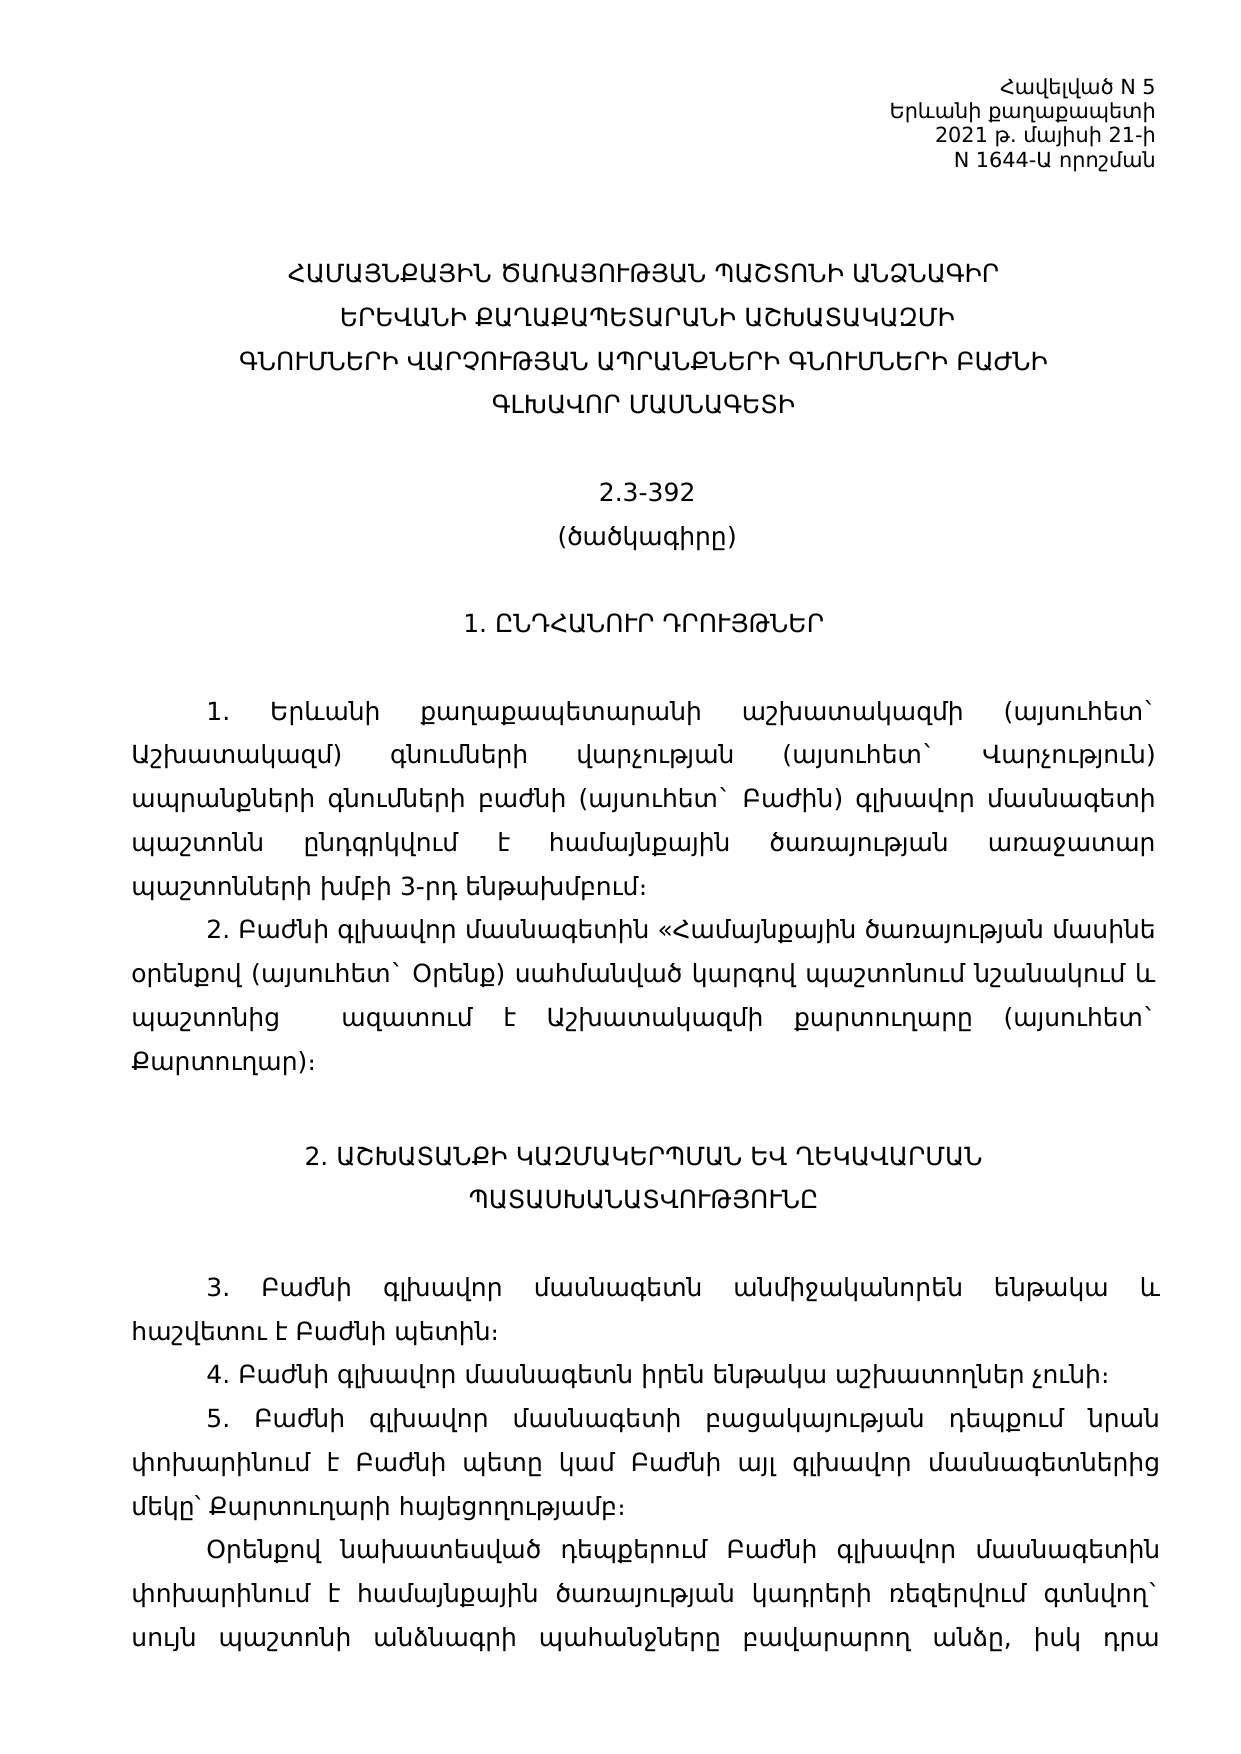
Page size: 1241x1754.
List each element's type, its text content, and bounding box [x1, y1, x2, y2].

text (ծածկագիրը) [131, 522, 1162, 551]
text 1. ԸՆԴՀԱՆՈՒՐ ԴՐՈՒՅԹՆԵՐ [131, 609, 1156, 639]
text ՀԱՄԱՅՆՔԱՅԻՆ ԾԱՌԱՅՈՒԹՅԱՆ ՊԱՇՏՈՆԻ ԱՆՁՆԱԳԻՐ [131, 259, 1156, 289]
subtitle ԵՐԵՎԱՆԻ ՔԱՂԱՔԱՊԵՏԱՐԱՆԻ ԱՇԽԱՏԱԿԱԶՄԻ [131, 303, 1155, 332]
text 2021 թ. մայիսի 21-ի [574, 123, 1156, 148]
text 3. Բաժնի գլխավոր մասնագետն անմիջականորեն ենթակա և հաշվետու է Բաժնի պետին։ [131, 1273, 1160, 1346]
text 2.3-392 [131, 478, 1162, 507]
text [131, 1536, 1160, 1652]
text 5. Բաժնի գլխավոր մասնագետի բացակայության դեպքում նրան փոխարինում է Բաժնի պետը կամ Բաժնի այլ գլխավոր մասնագետներից մեկը՝ Քարտուղարի հայեցողությամբ։ [131, 1404, 1160, 1521]
text N 1644-Ա որոշման [574, 148, 1156, 172]
text 1. Երևանի քաղաքապետարանի աշխատակազմի (այսուհետ` Աշխատակազմ) գնումների վարչության (այսուհետ` Վարչություն) ապրանքների գնումների բաժնի (այսուհետ` Բաժին) գլխավոր մասնագետի պաշտոնն ընդգրկվում է համայնքային ծառայության առաջատար պաշտոնների խմբի 3-րդ ենթախմբում։ [131, 697, 1156, 901]
subtitle ԳԼԽԱՎՈՐ ՄԱՍՆԱԳԵՏԻ [131, 391, 1155, 420]
text 2. Բաժնի գլխավոր մասնագետին «Համայնքային ծառայության մասինե օրենքով (այսուհետ` Օրենք) սահմանված կարգով պաշտոնում նշանակում և պաշտոնից ազատում է Աշխատակազմի քարտուղարը (այսուհետ` Քարտուղար)։ [131, 916, 1156, 1076]
text Հավելված N 5 [574, 75, 1156, 99]
text Երևանի քաղաքապետի [574, 99, 1156, 123]
text 4. Բաժնի գլխավոր մասնագետն իրեն ենթակա աշխատողներ չունի։ [131, 1361, 1160, 1390]
text 2. ԱՇԽԱՏԱՆՔԻ ԿԱԶՄԱԿԵՐՊՄԱՆ ԵՎ ՂԵԿԱՎԱՐՄԱՆ ՊԱՏԱՍԽԱՆԱՏՎՈՒԹՅՈՒՆԸ [131, 1142, 1156, 1215]
subtitle ԳՆՈՒՄՆԵՐԻ ՎԱՐՉՈՒԹՅԱՆ ԱՊՐԱՆՔՆԵՐԻ ԳՆՈՒՄՆԵՐԻ ԲԱԺՆԻ [131, 347, 1155, 376]
